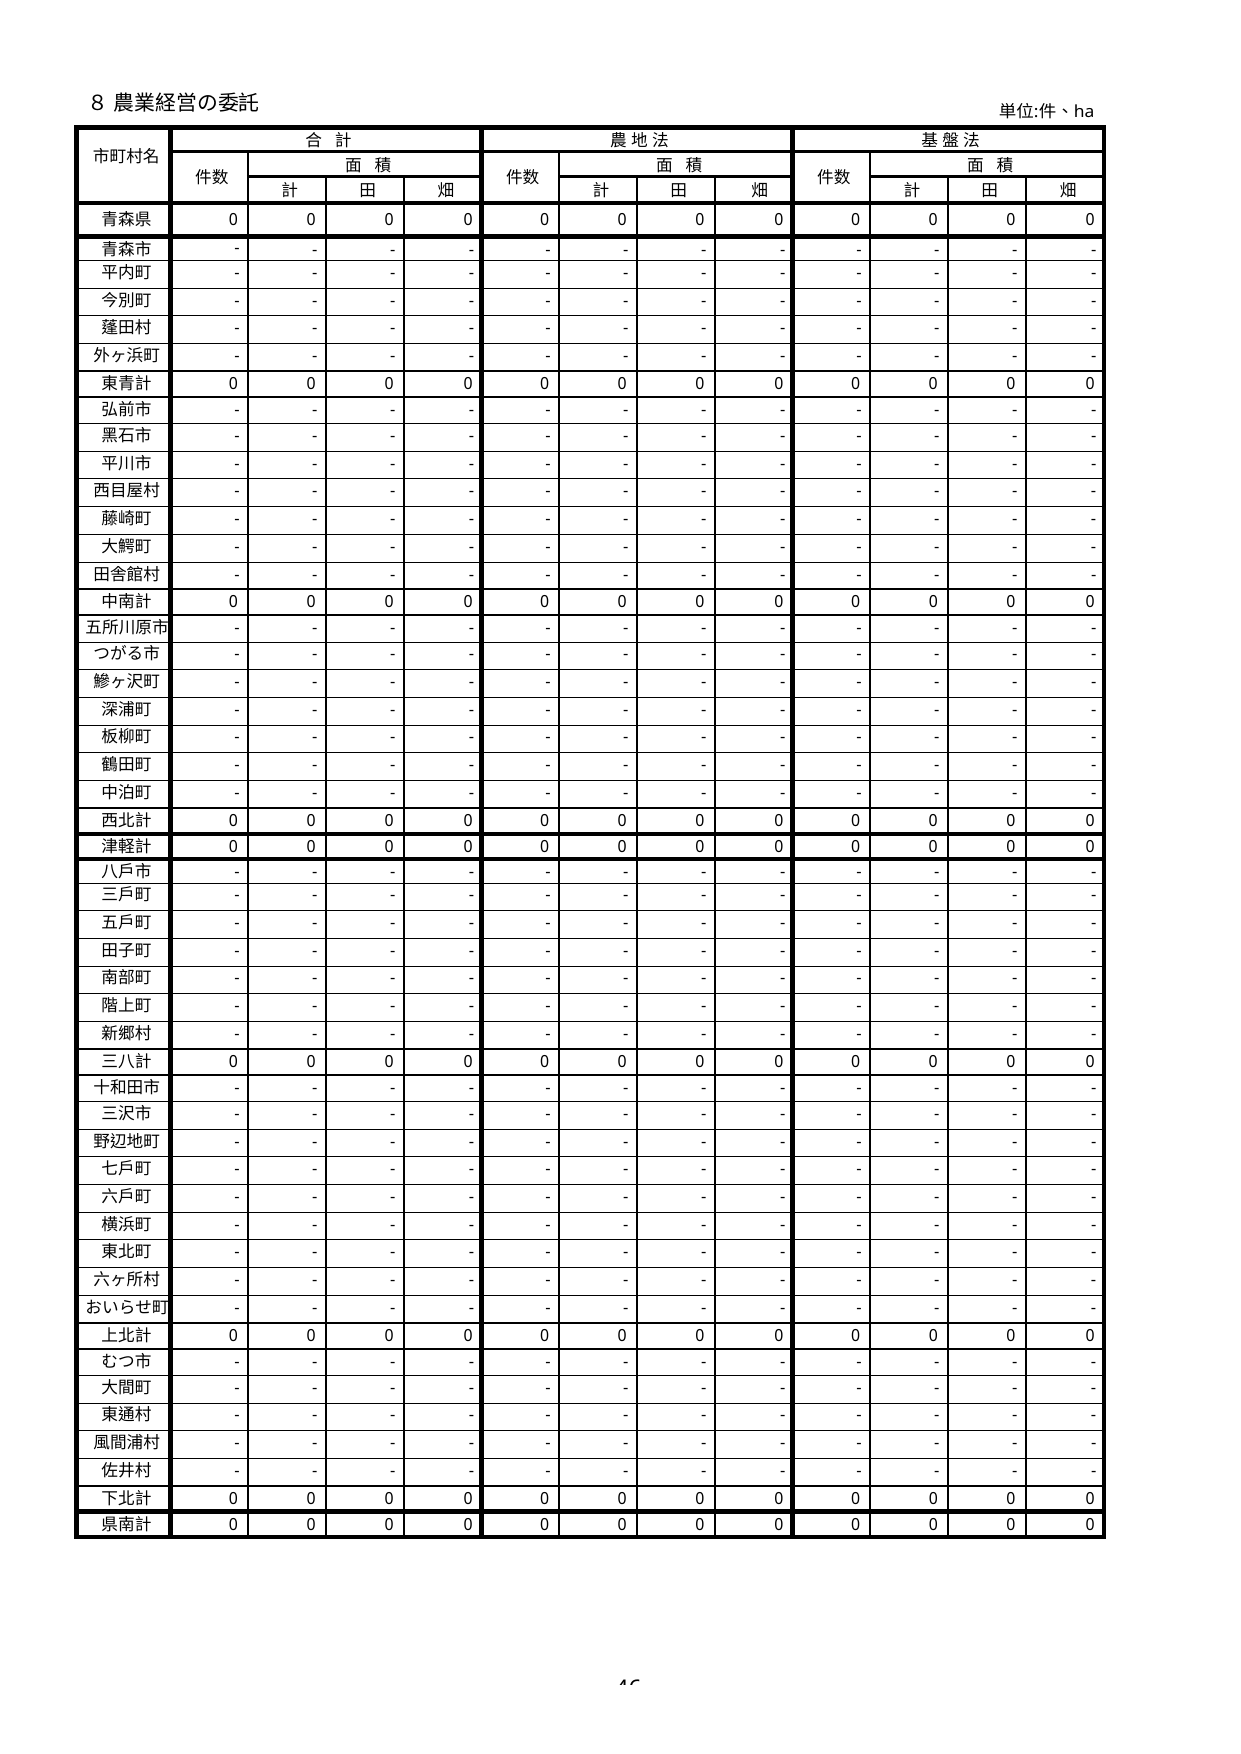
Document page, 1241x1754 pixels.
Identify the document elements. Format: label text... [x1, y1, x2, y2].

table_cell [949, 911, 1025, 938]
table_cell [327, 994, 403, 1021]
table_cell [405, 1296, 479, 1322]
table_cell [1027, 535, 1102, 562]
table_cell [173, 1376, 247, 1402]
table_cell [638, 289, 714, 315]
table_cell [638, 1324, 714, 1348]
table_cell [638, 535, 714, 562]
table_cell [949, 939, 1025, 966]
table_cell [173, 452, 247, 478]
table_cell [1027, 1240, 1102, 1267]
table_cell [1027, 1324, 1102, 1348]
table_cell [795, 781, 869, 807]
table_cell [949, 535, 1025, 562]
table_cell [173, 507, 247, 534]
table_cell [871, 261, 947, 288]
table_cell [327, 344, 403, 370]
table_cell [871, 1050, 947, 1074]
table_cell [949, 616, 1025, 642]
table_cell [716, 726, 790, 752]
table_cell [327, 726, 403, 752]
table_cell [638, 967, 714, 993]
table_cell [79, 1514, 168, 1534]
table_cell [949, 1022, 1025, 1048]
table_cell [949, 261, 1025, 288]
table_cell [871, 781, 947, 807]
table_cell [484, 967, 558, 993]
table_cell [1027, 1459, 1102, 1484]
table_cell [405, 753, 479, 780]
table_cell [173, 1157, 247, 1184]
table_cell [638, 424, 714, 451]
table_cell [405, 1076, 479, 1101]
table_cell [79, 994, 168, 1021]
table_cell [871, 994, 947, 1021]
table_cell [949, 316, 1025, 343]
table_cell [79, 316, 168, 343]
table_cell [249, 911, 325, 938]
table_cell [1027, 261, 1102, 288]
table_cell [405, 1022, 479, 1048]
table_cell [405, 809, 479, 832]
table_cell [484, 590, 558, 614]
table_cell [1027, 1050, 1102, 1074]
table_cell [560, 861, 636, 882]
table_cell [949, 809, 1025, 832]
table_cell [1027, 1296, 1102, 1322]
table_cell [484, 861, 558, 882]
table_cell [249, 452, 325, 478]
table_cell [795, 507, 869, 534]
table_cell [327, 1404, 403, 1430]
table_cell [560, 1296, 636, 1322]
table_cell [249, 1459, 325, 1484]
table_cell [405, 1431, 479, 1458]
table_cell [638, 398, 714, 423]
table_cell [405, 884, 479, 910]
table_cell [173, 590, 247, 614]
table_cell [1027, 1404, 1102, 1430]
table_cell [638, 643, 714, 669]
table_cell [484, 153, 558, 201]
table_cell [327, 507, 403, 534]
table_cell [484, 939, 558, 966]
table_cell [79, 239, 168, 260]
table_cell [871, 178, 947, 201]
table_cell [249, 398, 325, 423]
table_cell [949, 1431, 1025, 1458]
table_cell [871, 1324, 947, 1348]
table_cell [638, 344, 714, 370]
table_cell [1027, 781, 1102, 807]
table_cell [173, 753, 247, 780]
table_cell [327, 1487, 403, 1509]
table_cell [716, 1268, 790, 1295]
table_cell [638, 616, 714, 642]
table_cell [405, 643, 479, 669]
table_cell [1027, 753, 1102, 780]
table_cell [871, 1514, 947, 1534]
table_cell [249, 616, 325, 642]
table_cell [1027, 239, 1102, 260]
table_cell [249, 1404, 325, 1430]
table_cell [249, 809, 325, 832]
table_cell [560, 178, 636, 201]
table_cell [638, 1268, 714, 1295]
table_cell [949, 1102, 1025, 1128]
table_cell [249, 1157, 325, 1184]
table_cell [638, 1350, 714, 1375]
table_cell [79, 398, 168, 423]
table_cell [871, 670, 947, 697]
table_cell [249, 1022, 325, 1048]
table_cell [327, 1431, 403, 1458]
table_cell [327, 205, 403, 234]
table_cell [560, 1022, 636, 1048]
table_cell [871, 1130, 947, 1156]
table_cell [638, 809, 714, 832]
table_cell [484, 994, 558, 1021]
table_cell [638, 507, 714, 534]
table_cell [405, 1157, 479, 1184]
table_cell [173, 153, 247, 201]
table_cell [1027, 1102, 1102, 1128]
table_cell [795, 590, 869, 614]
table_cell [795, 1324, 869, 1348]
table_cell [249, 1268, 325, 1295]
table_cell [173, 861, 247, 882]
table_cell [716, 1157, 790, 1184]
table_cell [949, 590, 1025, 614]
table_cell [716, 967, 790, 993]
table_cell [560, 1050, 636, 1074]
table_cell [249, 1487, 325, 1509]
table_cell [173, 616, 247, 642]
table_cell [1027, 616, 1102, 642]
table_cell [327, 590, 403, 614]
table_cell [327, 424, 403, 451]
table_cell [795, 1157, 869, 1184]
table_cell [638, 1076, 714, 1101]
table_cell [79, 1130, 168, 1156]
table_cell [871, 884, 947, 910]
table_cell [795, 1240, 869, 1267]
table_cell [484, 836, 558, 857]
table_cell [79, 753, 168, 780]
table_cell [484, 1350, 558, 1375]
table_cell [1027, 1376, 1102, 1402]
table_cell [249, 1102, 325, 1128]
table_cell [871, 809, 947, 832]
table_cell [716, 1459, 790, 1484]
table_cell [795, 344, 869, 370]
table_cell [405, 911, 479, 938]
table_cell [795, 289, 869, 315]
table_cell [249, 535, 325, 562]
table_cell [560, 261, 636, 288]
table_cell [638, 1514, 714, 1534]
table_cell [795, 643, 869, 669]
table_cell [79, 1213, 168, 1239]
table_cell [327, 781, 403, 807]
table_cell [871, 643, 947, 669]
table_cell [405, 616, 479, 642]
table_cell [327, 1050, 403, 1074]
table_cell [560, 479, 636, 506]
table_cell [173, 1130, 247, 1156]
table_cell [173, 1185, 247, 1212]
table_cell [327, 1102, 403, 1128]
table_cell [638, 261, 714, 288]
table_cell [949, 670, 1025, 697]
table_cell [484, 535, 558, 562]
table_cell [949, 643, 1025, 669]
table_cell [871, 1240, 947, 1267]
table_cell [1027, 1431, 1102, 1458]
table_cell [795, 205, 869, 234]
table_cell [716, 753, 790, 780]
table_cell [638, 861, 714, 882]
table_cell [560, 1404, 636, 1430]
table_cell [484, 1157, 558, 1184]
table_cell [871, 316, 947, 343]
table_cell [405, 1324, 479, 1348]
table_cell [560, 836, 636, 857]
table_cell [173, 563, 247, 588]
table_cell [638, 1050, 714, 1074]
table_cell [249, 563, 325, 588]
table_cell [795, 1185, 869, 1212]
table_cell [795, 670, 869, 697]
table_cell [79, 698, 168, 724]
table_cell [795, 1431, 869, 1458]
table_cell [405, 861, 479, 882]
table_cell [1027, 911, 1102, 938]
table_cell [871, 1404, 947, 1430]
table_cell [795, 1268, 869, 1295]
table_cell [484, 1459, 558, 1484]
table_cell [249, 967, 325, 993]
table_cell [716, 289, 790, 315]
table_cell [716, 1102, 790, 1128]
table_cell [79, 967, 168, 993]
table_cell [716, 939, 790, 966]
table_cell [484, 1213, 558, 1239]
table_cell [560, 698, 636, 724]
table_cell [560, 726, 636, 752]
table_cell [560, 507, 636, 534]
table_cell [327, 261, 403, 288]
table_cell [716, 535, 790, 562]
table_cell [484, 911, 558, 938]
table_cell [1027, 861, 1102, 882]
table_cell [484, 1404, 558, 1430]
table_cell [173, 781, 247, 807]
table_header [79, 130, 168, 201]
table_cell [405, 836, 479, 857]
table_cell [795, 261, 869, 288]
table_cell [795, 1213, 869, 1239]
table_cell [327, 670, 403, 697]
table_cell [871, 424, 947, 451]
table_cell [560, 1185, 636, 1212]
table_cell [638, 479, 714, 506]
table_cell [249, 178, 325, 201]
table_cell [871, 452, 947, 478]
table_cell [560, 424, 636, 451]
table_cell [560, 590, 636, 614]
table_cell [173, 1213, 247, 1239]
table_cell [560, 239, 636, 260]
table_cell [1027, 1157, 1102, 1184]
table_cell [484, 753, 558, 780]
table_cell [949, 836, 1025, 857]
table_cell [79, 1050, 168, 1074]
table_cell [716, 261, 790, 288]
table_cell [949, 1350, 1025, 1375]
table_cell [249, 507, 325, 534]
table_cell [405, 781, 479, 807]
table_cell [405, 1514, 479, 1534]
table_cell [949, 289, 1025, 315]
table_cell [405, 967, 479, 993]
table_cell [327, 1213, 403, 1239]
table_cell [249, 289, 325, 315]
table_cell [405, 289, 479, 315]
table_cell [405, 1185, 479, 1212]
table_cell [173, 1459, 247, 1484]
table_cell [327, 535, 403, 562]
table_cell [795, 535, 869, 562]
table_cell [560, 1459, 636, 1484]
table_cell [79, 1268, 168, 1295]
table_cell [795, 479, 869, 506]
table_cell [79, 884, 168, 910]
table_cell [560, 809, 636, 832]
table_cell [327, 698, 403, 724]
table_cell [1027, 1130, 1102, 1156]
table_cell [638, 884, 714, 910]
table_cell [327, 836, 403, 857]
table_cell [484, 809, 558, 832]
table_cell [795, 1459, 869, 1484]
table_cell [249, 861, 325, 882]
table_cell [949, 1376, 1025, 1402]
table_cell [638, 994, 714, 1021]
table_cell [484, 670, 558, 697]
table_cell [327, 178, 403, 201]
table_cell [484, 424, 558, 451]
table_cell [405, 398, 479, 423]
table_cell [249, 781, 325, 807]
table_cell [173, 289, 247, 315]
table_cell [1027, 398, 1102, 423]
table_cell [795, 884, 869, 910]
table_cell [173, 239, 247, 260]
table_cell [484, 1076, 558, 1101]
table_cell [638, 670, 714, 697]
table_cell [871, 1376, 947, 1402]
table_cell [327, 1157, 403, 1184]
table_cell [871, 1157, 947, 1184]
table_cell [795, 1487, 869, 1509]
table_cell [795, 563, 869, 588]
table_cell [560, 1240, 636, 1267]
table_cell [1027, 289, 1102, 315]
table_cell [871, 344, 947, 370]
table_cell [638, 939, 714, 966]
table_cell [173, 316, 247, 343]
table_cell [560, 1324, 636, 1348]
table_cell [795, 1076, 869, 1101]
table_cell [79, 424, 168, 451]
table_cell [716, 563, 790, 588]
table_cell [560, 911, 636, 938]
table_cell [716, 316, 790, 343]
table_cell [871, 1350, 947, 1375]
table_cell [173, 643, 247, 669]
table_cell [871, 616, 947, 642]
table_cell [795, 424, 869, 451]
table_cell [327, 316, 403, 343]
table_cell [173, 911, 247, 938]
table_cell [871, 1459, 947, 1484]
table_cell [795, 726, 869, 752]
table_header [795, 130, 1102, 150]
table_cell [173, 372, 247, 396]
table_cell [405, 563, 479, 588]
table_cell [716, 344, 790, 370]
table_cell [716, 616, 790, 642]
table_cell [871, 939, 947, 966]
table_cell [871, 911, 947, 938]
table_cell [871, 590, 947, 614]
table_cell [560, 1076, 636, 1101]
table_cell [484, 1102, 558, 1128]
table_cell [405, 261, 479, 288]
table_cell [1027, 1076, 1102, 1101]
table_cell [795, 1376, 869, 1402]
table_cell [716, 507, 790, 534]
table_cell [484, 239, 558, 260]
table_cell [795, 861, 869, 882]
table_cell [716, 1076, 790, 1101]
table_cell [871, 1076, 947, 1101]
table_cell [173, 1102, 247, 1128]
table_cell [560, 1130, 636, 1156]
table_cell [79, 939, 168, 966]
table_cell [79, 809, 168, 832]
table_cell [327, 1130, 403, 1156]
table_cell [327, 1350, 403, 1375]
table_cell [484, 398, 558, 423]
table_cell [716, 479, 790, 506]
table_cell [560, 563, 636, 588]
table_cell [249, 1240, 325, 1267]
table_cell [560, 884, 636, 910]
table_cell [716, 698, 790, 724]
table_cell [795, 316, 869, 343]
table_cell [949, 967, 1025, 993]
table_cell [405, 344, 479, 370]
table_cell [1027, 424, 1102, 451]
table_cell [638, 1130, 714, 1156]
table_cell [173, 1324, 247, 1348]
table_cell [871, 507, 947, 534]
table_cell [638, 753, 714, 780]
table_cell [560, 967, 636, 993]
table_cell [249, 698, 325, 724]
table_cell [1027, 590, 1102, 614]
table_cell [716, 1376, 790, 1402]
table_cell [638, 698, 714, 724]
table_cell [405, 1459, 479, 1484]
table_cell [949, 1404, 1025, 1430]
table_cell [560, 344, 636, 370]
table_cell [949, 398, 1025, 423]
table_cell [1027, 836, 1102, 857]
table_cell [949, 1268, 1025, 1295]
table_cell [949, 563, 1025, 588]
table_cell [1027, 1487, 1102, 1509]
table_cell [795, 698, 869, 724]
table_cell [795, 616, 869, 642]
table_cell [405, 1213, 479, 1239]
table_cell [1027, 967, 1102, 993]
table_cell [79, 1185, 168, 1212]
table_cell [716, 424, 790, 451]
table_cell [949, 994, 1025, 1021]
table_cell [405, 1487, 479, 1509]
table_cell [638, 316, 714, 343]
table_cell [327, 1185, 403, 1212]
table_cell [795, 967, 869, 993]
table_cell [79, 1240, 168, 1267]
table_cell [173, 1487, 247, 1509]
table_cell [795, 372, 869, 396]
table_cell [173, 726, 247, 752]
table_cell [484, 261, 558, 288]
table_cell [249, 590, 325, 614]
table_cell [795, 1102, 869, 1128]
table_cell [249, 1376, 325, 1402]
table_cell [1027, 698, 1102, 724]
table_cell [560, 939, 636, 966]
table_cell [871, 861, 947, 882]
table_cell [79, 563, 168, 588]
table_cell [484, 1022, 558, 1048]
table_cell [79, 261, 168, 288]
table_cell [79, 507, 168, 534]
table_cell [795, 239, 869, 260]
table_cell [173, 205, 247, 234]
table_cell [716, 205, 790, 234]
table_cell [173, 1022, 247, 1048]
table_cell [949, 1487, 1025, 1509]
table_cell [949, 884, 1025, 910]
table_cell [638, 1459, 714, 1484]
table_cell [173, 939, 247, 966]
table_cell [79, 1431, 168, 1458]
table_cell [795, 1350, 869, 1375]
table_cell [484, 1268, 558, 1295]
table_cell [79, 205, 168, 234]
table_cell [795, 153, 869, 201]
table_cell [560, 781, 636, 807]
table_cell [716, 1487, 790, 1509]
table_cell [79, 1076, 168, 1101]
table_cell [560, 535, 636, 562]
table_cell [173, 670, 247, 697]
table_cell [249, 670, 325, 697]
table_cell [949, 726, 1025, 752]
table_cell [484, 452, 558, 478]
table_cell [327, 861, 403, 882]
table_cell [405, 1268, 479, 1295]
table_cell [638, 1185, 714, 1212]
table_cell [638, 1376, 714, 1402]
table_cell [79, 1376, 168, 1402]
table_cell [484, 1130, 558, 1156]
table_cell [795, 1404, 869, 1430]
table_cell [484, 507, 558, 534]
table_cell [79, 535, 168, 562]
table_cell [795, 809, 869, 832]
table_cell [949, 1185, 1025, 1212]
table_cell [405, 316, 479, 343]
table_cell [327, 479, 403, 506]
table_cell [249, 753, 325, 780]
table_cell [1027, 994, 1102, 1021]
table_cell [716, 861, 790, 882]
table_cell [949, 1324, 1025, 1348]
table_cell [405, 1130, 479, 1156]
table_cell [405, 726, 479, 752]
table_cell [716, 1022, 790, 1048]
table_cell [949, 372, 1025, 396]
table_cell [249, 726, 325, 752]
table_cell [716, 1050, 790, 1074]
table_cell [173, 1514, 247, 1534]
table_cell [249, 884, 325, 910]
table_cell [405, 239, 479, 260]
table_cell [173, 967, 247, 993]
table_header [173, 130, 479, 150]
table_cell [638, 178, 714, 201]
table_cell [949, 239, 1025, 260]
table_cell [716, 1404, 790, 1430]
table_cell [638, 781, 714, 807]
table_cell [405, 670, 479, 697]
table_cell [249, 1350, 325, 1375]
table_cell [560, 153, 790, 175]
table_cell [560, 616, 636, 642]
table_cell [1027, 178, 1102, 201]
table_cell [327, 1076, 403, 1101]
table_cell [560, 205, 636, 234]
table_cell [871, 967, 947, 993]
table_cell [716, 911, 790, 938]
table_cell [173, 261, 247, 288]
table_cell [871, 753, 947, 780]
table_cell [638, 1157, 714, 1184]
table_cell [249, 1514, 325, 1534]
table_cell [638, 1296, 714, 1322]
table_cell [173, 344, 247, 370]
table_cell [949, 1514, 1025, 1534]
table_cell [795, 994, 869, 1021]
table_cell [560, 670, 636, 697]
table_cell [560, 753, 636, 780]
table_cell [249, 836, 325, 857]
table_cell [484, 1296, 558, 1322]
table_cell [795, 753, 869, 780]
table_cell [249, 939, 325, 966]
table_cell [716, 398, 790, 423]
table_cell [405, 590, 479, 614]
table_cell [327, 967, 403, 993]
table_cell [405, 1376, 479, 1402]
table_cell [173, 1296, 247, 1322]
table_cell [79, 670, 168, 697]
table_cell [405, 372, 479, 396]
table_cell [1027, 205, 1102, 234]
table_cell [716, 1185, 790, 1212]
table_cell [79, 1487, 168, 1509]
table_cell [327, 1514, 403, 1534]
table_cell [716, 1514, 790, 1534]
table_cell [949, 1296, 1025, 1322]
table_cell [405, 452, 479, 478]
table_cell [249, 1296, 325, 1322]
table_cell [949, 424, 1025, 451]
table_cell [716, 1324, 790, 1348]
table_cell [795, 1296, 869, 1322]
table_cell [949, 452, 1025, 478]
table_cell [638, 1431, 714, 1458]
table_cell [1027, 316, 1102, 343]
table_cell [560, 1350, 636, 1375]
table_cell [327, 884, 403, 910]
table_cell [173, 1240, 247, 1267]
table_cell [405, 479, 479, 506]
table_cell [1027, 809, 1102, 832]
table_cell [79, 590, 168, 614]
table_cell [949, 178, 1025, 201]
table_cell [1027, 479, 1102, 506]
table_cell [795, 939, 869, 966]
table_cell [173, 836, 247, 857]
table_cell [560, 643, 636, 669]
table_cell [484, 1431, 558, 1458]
text 単位:件、ha [999, 100, 1190, 123]
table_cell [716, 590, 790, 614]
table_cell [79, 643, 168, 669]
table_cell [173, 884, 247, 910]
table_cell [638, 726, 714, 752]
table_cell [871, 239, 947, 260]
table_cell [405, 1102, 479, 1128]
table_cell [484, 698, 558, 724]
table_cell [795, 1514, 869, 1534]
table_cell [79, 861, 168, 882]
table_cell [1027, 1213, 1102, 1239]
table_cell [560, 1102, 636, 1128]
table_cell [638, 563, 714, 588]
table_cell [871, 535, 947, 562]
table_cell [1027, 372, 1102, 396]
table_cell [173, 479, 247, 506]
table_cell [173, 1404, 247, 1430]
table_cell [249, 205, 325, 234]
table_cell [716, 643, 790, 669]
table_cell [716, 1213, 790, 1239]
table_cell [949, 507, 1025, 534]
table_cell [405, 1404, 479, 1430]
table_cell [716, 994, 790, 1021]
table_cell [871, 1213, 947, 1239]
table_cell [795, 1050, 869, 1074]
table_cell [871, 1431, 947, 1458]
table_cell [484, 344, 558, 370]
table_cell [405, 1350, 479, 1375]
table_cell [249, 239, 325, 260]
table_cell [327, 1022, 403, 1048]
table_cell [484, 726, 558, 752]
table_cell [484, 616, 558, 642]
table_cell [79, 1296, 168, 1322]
text ８ 農業経営の委託 [87, 81, 278, 118]
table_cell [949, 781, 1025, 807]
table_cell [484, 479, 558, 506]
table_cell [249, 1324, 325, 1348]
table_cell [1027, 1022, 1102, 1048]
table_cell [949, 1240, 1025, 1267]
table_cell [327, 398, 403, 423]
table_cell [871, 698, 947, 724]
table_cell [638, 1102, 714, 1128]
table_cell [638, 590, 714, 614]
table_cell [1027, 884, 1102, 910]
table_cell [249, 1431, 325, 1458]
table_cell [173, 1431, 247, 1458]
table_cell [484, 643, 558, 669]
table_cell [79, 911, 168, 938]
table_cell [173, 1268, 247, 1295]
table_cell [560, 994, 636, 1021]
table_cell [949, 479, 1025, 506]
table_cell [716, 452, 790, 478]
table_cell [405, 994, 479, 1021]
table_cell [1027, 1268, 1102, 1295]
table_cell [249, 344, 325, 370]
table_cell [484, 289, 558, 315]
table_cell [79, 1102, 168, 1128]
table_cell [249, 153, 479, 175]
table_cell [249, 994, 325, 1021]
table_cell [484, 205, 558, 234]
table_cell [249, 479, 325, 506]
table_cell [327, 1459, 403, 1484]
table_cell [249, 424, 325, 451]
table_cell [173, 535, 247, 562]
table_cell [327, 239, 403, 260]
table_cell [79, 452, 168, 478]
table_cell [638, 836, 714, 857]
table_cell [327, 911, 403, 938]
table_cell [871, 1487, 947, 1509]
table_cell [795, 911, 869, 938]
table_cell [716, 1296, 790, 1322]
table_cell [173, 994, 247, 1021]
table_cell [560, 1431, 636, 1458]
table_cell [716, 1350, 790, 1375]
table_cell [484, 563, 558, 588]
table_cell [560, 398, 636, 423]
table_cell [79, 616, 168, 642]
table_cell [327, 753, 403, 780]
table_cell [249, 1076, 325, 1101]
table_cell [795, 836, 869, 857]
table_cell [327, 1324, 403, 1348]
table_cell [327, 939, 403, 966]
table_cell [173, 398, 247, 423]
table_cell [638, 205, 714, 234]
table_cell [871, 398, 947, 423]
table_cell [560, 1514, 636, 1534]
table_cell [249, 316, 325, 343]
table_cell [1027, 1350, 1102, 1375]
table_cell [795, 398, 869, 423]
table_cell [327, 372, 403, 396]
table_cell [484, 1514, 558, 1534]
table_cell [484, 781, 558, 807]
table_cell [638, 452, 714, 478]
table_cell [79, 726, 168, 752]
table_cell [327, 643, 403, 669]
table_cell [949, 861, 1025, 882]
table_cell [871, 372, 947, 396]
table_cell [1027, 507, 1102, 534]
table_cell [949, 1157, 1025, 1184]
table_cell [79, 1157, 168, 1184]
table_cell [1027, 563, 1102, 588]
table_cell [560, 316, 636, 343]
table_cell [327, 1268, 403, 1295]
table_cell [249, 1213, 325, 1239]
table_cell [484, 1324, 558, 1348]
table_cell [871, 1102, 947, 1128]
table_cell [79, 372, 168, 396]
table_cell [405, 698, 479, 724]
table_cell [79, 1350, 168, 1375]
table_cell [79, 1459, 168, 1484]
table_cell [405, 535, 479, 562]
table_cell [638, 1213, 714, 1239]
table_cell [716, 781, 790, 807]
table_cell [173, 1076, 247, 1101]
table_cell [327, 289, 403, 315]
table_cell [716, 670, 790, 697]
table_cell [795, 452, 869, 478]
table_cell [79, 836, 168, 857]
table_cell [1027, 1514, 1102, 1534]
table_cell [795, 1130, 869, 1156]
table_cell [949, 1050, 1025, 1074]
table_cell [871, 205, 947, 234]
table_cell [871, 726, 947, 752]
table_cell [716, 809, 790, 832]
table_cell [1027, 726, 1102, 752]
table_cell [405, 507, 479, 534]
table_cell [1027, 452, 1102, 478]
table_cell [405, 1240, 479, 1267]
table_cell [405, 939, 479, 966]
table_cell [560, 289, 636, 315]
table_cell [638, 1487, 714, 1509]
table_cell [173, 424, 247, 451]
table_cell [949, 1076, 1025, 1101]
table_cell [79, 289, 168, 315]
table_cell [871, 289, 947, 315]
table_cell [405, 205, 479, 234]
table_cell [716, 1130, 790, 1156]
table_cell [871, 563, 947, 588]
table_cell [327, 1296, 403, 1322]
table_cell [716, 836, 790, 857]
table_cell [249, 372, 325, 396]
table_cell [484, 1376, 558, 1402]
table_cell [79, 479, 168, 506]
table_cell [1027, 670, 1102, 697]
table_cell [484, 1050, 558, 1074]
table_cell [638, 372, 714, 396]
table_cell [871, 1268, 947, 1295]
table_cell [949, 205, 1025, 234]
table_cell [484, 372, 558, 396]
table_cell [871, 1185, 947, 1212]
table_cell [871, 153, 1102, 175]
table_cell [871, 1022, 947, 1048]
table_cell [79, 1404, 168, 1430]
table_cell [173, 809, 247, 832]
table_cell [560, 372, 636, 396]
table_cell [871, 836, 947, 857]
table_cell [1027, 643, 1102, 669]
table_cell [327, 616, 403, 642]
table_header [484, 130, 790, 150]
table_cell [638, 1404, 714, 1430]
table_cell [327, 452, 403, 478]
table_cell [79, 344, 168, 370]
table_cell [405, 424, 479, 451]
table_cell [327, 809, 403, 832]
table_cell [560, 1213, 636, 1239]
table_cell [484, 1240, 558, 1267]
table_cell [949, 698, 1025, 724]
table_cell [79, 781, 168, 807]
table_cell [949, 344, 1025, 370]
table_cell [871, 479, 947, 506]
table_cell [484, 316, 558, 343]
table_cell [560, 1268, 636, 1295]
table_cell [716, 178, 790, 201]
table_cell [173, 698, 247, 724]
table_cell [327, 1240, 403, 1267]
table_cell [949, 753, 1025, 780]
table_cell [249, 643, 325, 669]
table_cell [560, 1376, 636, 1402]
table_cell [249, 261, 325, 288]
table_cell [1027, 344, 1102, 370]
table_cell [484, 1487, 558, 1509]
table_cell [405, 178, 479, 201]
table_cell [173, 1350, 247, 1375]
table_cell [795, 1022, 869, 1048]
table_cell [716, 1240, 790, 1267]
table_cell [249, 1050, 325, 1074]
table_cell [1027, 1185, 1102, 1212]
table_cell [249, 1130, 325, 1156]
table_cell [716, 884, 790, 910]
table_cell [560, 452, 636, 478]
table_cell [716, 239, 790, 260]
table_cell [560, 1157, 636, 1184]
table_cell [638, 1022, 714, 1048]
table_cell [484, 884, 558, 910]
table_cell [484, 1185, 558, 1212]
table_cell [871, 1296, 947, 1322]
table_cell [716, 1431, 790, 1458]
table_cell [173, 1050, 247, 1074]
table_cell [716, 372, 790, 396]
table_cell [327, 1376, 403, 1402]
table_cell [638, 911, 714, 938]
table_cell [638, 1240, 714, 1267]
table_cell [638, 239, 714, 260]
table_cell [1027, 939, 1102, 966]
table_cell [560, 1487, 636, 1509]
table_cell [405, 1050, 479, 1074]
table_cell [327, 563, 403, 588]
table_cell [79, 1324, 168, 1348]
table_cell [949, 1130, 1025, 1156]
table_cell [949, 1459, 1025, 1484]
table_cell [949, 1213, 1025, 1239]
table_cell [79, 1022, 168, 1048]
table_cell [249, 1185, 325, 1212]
